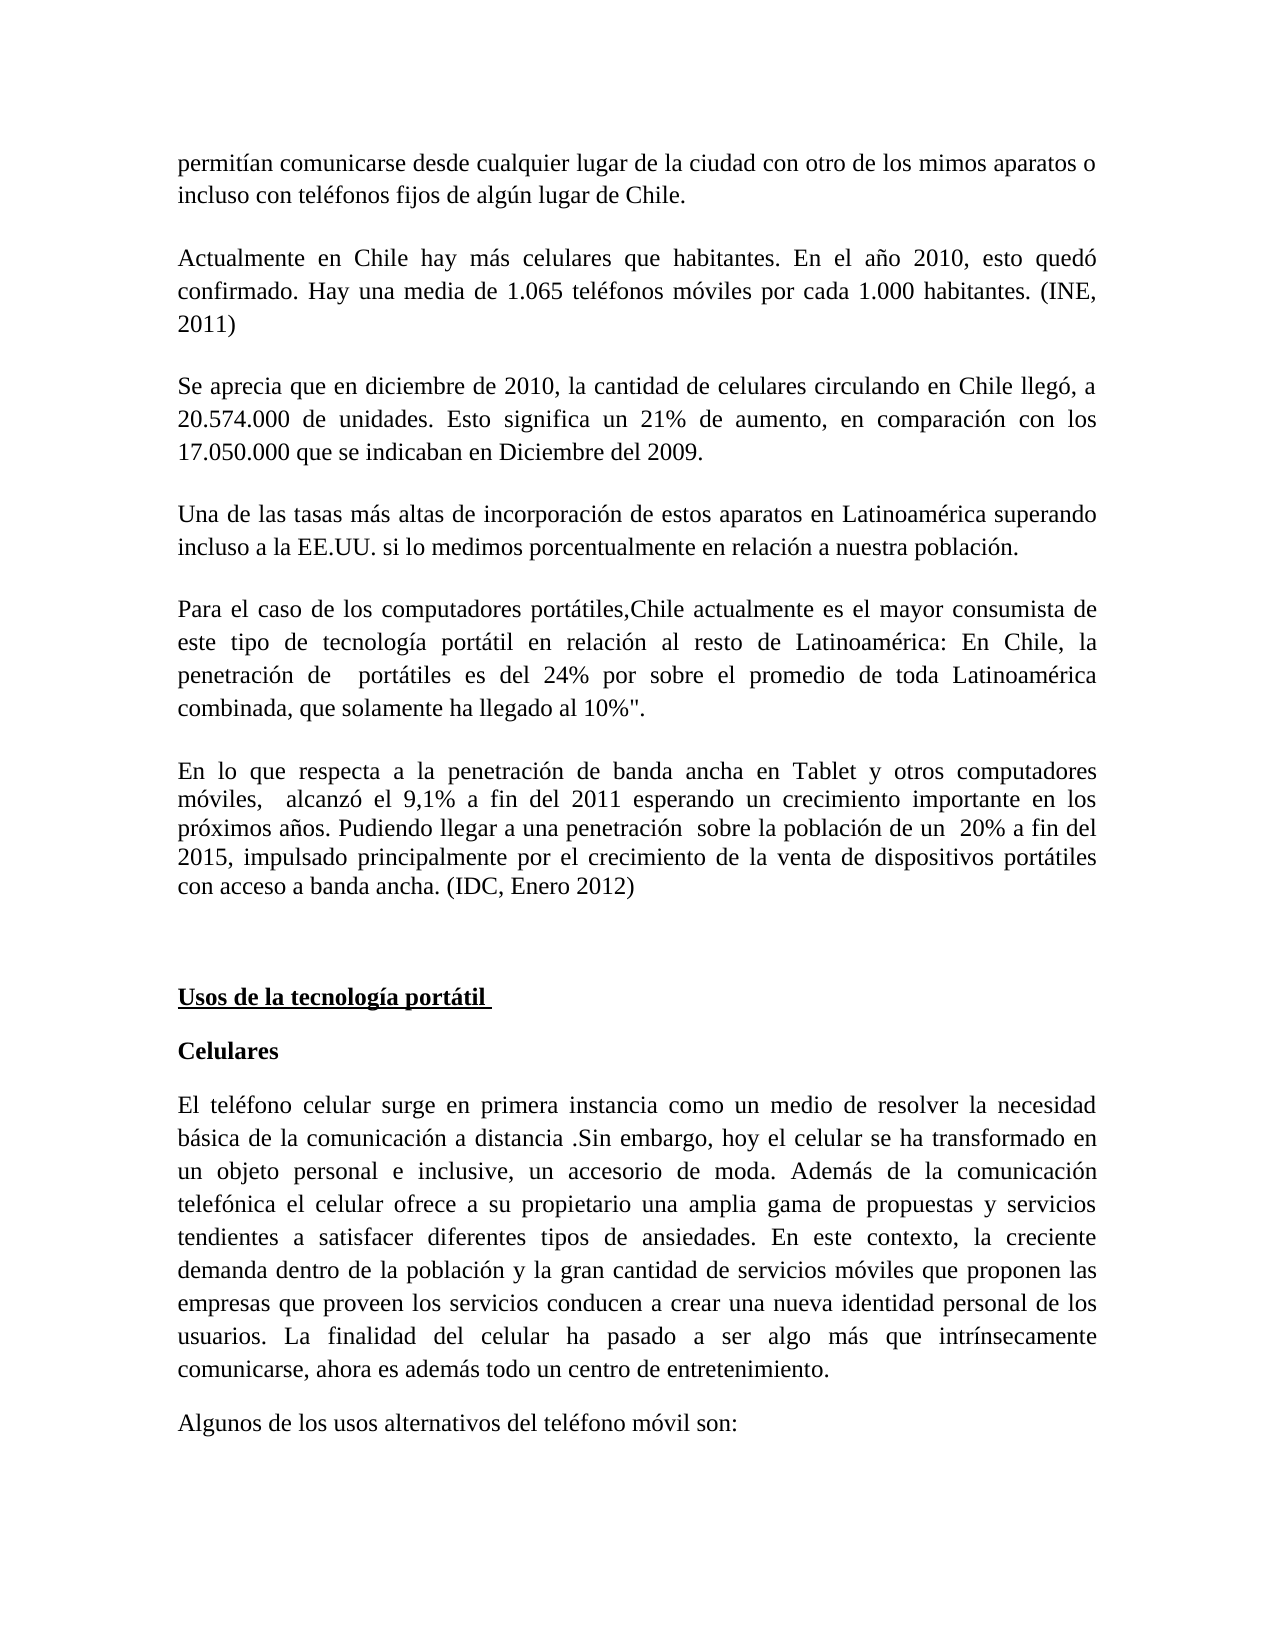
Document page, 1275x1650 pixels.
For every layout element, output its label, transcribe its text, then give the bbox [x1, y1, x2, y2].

text Actualmente en Chile hay más celulares que habitantes. En el año 2010, esto quedó confirmado. Hay una media de 1.065 teléfonos móviles por cada 1.000 habitantes. (INE, 2011) [177, 243, 1098, 338]
text Usos de la tecnología portátil [177, 982, 1098, 1011]
text En lo que respecta a la penetración de banda ancha en Tablet y otros computadores móviles, alcanzó el 9,1% a fin del 2011 esperando un crecimiento importante en los próximos años. Pudiendo llegar a una penetración sobre la población de un 20% a fin del 2015, impulsado principalmente por el crecimiento de la venta de dispositivos portátiles con acceso a banda ancha. (IDC, Enero 2012) [177, 756, 1098, 899]
text El teléfono celular surge en primera instancia como un medio de resolver la necesidad básica de la comunicación a distancia .Sin embargo, hoy el celular se ha transformado en un objeto personal e inclusive, un accesorio de moda. Además de la comunicación telefónica el celular ofrece a su propietario una amplia gama de propuestas y servicios tendientes a satisfacer diferentes tipos de ansiedades. En este contexto, la creciente demanda dentro de la población y la gran cantidad de servicios móviles que proponen las empresas que proveen los servicios conducen a crear una nueva identidad personal de los usuarios. La finalidad del celular ha pasado a ser algo más que intrínsecamente comunicarse, ahora es además todo un centro de entretenimiento. [177, 1090, 1098, 1383]
text Una de las tasas más altas de incorporación de estos aparatos en Latinoamérica superando incluso a la EE.UU. si lo medimos porcentualmente en relación a nuestra población. [177, 499, 1098, 561]
text Se aprecia que en diciembre de 2010, la cantidad de celulares circulando en Chile llegó, a 20.574.000 de unidades. Esto significa un 21% de aumento, en comparación con los 17.050.000 que se indicaban en Diciembre del 2009. [177, 371, 1098, 466]
text Para el caso de los computadores portátiles,Chile actualmente es el mayor consumista de este tipo de tecnología portátil en relación al resto de Latinoamérica: En Chile, la penetración de portátiles es del 24% por sobre el promedio de toda Latinoamérica combinada, que solamente ha llegado al 10%". [177, 594, 1098, 722]
text Algunos de los usos alternativos del teléfono móvil son: [177, 1408, 1098, 1437]
text Celulares [177, 1036, 1098, 1065]
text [177, 148, 1098, 209]
